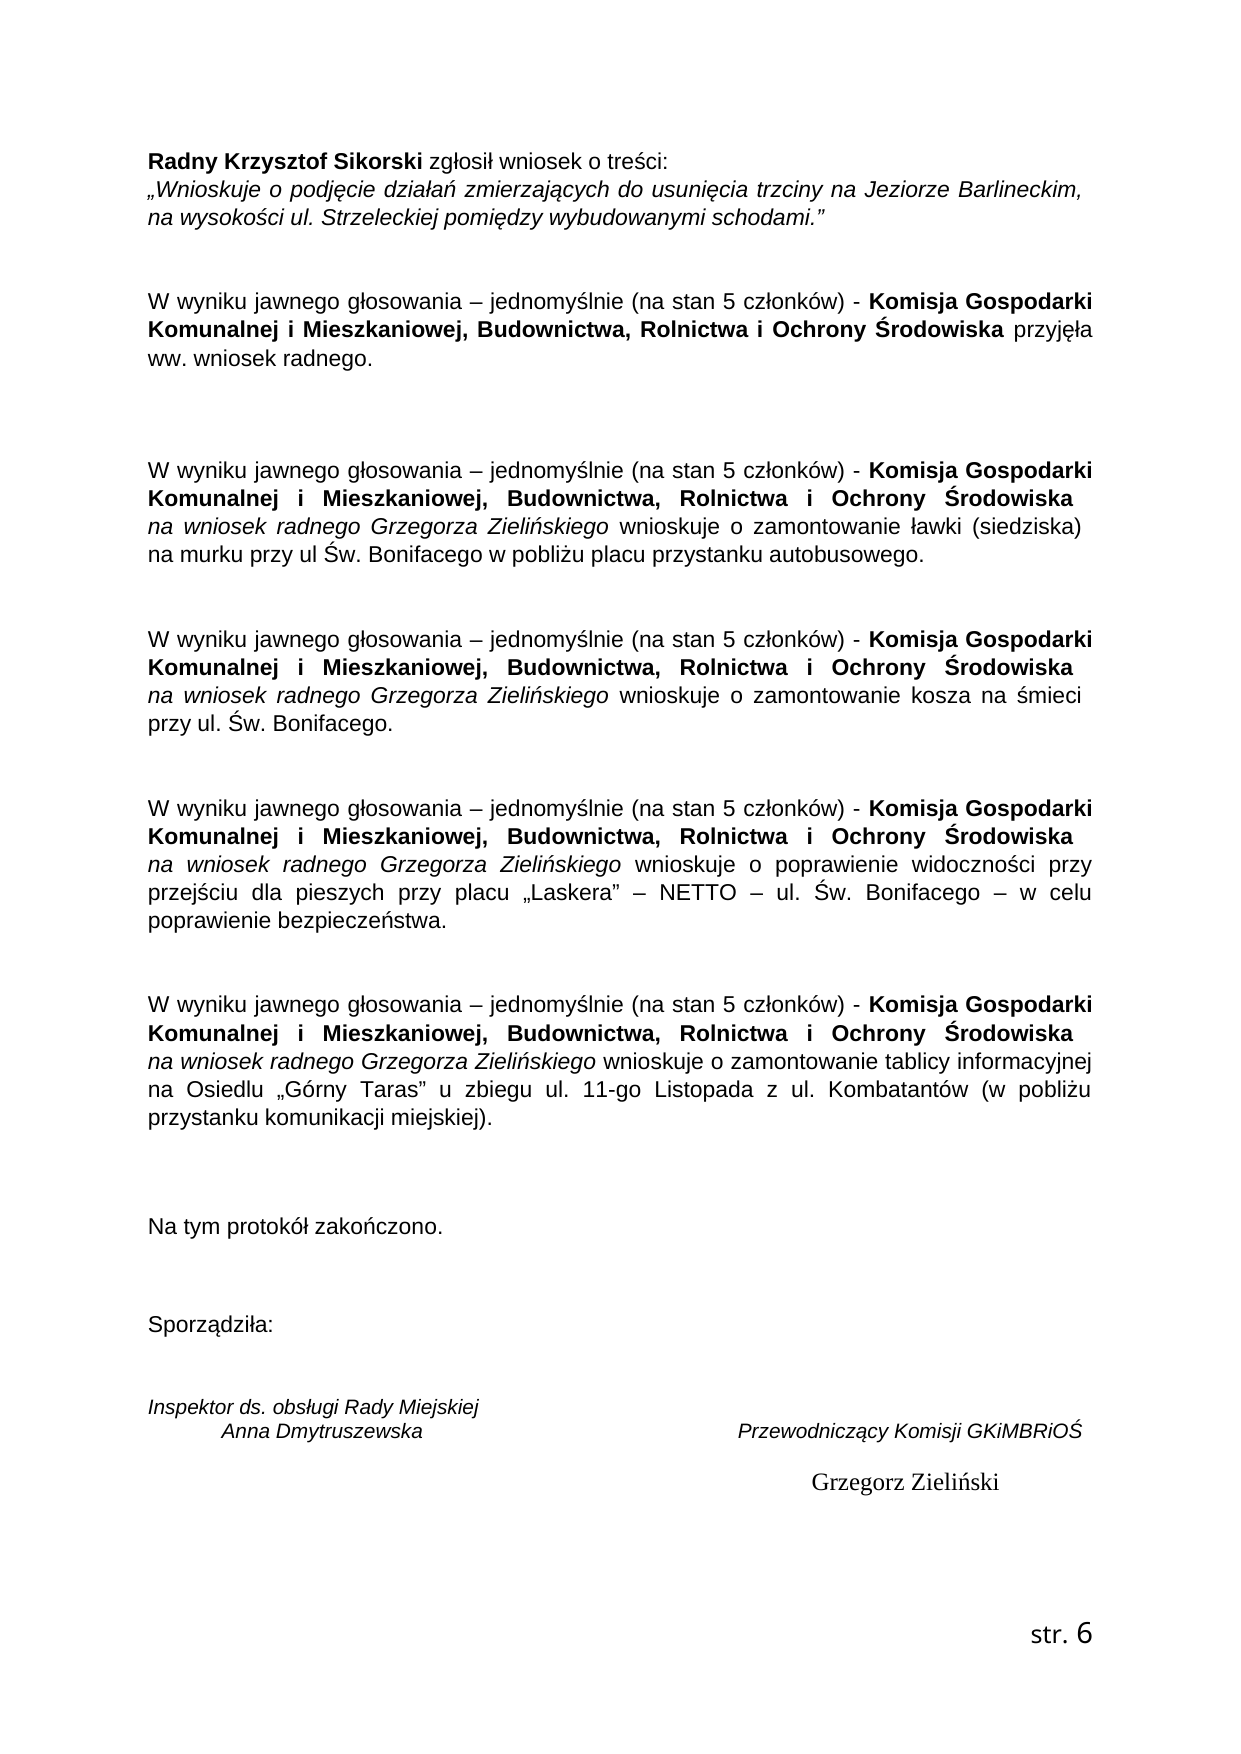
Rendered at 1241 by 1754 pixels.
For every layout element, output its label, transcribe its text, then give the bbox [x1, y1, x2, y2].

text W wyniku jawnego głosowania – jednomyślnie (na stan 5 członków) - Komisja Gospodarki Komunalnej i Mieszkaniowej, Budownictwa, Rolnictwa i Ochrony Środowiska przyjęła ww. wniosek radnego. [148, 288, 1093, 371]
text Inspektor ds. obsługi Rady Miejskiej [148, 1395, 1093, 1419]
text Grzegorz Zieliński [148, 1467, 1093, 1496]
text W wyniku jawnego głosowania – jednomyślnie (na stan 5 członków) - Komisja Gospodarki Komunalnej i Mieszkaniowej, Budownictwa, Rolnictwa i Ochrony Środowiska na wniosek radnego Grzegorza Zielińskiego wnioskuje o zamontowanie tablicy informacyjnej na Osiedlu „Górny Taras” u zbiegu ul. 11-go Listopada z ul. Kombatantów (w pobliżu przystanku komunikacji miejskiej). [148, 991, 1093, 1130]
text Sporządziła: [148, 1311, 1093, 1337]
text W wyniku jawnego głosowania – jednomyślnie (na stan 5 członków) - Komisja Gospodarki Komunalnej i Mieszkaniowej, Budownictwa, Rolnictwa i Ochrony Środowiska na wniosek radnego Grzegorza Zielińskiego wnioskuje o zamontowanie kosza na śmieci przy ul. Św. Bonifacego. [148, 626, 1093, 736]
text W wyniku jawnego głosowania – jednomyślnie (na stan 5 członków) - Komisja Gospodarki Komunalnej i Mieszkaniowej, Budownictwa, Rolnictwa i Ochrony Środowiska na wniosek radnego Grzegorza Zielińskiego wnioskuje o poprawienie widoczności przy przejściu dla pieszych przy placu „Laskera” – NETTO – ul. Św. Bonifacego – w celu poprawienie bezpieczeństwa. [148, 794, 1093, 933]
text Anna Dmytruszewska Przewodniczący Komisji GKiMBRiOŚ [148, 1419, 1093, 1443]
text Radny Krzysztof Sikorski zgłosił wniosek o treści: [148, 148, 1093, 174]
text W wyniku jawnego głosowania – jednomyślnie (na stan 5 członków) - Komisja Gospodarki Komunalnej i Mieszkaniowej, Budownictwa, Rolnictwa i Ochrony Środowiska na wniosek radnego Grzegorza Zielińskiego wnioskuje o zamontowanie ławki (siedziska) na murku przy ul Św. Bonifacego w pobliżu placu przystanku autobusowego. [148, 457, 1093, 568]
text „Wnioskuje o podjęcie działań zmierzających do usunięcia trzciny na Jeziorze Barlineckim, na wysokości ul. Strzeleckiej pomiędzy wybudowanymi schodami.” [148, 176, 1093, 230]
text Na tym protokół zakończono. [148, 1213, 1093, 1239]
